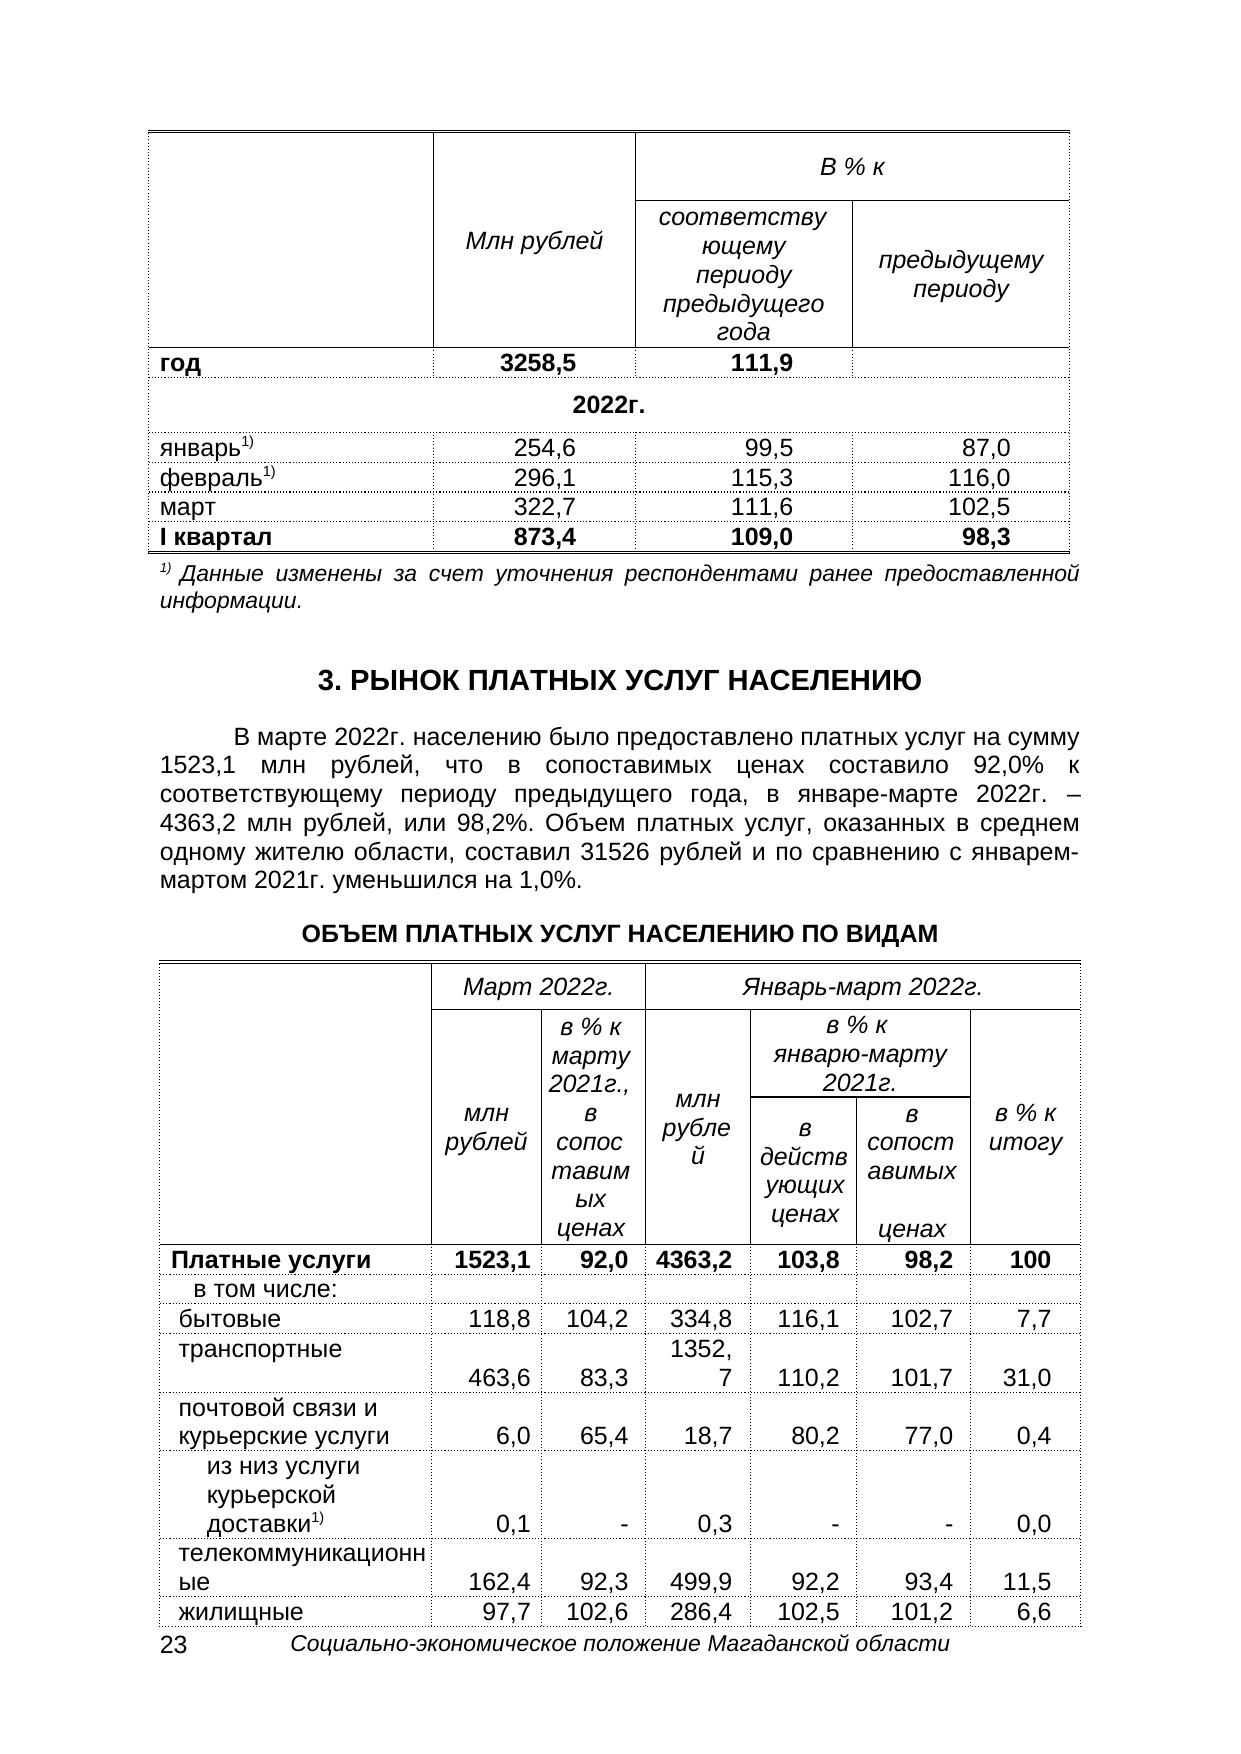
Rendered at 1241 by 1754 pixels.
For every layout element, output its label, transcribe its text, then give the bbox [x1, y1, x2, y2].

table_cell 6,6 [970, 1596, 1081, 1626]
table_cell [432, 1274, 541, 1303]
table_cell 98,2 [857, 1245, 970, 1273]
table_cell 101,2 [857, 1596, 970, 1626]
table_cell в том числе: [160, 1274, 432, 1303]
table_cell 115,3 [635, 462, 852, 491]
table_cell бытовые [160, 1303, 432, 1333]
table_cell [541, 1274, 646, 1303]
table_cell 109,0 [635, 521, 852, 551]
table_cell 80,2 [750, 1392, 857, 1450]
table_cell год [148, 348, 434, 377]
table_cell [857, 1274, 970, 1303]
table_cell 463,6 [432, 1333, 541, 1392]
table_cell 99,5 [635, 432, 852, 462]
table_cell 873,4 [434, 521, 635, 551]
table_header Март 2022г. [432, 964, 645, 1009]
table_cell 118,8 [432, 1303, 541, 1333]
table_cell Платные услуги [160, 1245, 432, 1273]
table_header Млн рублей [434, 133, 635, 347]
table_cell предыдущему периоду [853, 201, 1069, 347]
table_cell февраль1) [148, 462, 434, 491]
table_header [160, 964, 431, 1244]
table_cell 103,8 [750, 1245, 857, 1273]
table_cell 87,0 [852, 432, 1069, 462]
table_cell 111,9 [635, 348, 852, 377]
table_cell [852, 348, 1069, 377]
table_cell 102,5 [852, 491, 1069, 521]
table_cell 97,7 [432, 1596, 541, 1626]
table_cell 98,3 [852, 521, 1069, 551]
table_cell из низ услуги курьерской доставки1) [160, 1450, 432, 1537]
table_cell 111,6 [635, 491, 852, 521]
table_cell 92,0 [541, 1245, 646, 1273]
table_cell март [148, 491, 434, 521]
table_cell [970, 1274, 1081, 1303]
table_cell 116,0 [852, 462, 1069, 491]
table_cell транспортные [160, 1333, 432, 1392]
table_cell 1523,1 [432, 1245, 541, 1273]
table_cell в сопоставимых ценах [857, 1098, 970, 1244]
table_cell 3258,5 [434, 348, 635, 377]
table_cell 334,8 [646, 1303, 750, 1333]
table_cell 7,7 [970, 1303, 1081, 1333]
table_cell жилищные [160, 1596, 432, 1626]
table_cell - [750, 1450, 857, 1537]
table_cell в % к итогу [971, 1009, 1081, 1244]
table_cell в % к январю-марту 2021г. [751, 1010, 970, 1096]
table_cell 0,1 [432, 1450, 541, 1537]
table_cell - [857, 1450, 970, 1537]
table_header Январь-март 2022г. [646, 964, 1081, 1009]
table_cell 499,9 [646, 1538, 750, 1596]
table_cell 102,6 [541, 1596, 646, 1626]
table_cell 0,0 [970, 1450, 1081, 1537]
table_cell 322,7 [434, 491, 635, 521]
table_cell 104,2 [541, 1303, 646, 1333]
table_cell 65,4 [541, 1392, 646, 1450]
table_cell 2022г. [148, 377, 1069, 432]
table_cell млн рублей [646, 1010, 750, 1244]
table_cell 286,4 [646, 1596, 750, 1626]
table_cell 77,0 [857, 1392, 970, 1450]
table_cell 101,7 [857, 1333, 970, 1392]
table_cell 254,6 [434, 432, 635, 462]
table_cell 110,2 [750, 1333, 857, 1392]
table_cell 11,5 [970, 1538, 1081, 1596]
table_header [148, 133, 433, 347]
table_cell соответствующему периоду предыдущего года [636, 201, 852, 347]
table_cell 0,4 [970, 1392, 1081, 1450]
table_cell - [541, 1450, 646, 1537]
table_cell [646, 1274, 750, 1303]
table_cell 6,0 [432, 1392, 541, 1450]
table_cell 0,3 [646, 1450, 750, 1537]
table_cell млн рублей [432, 1010, 541, 1244]
table_cell телекоммуникационные [160, 1538, 432, 1596]
table_cell 93,4 [857, 1538, 970, 1596]
text В марте 2022г. населению было предоставлено платных услуг на сумму 1523,1 млн рублей, что в сопоставимых ценах составило 92,0% к соответствующему периоду предыдущего года, в январе-марте 2022г. – 4363,2 млн рублей, или 98,2%. Объем платных услуг, оказанных в среднем одному жителю области, составил 31526 рублей и по сравнению с январем-мартом 2021г. уменьшился на 1,0%. [159, 722, 1081, 894]
table_cell 31,0 [970, 1333, 1081, 1392]
table_cell 4363,2 [646, 1245, 750, 1273]
table_cell 296,1 [434, 462, 635, 491]
table_cell I квартал [148, 521, 434, 551]
table_cell [750, 1274, 857, 1303]
table_cell 116,1 [750, 1303, 857, 1333]
table_cell в % к марту 2021г.,в сопоставимых ценах [542, 1010, 645, 1244]
table_cell январь1) [148, 432, 434, 462]
table_cell почтовой связи и курьерские услуги [160, 1392, 432, 1450]
table_cell 102,7 [857, 1303, 970, 1333]
table_cell 92,2 [750, 1538, 857, 1596]
table_cell 18,7 [646, 1392, 750, 1450]
text ОБЪЕМ ПЛАТНЫХ УСЛУГ НАСЕЛЕНИЮ ПО ВИДАМ [159, 919, 1081, 948]
table_header В % к [636, 133, 1069, 200]
table_cell 162,4 [432, 1538, 541, 1596]
table_cell 92,3 [541, 1538, 646, 1596]
table_cell в действующих ценах [751, 1098, 856, 1244]
text 1) Данные изменены за счет уточнения респондентами ранее предоставленной информации. [159, 560, 1081, 613]
table_cell 83,3 [541, 1333, 646, 1392]
table_cell 1352,7 [646, 1333, 750, 1392]
table_cell 102,5 [750, 1596, 857, 1626]
subtitle 3. РЫНОК ПЛАТНЫХ УСЛУГ НАСЕЛЕНИЮ [159, 663, 1081, 697]
table_cell 100 [970, 1245, 1081, 1273]
